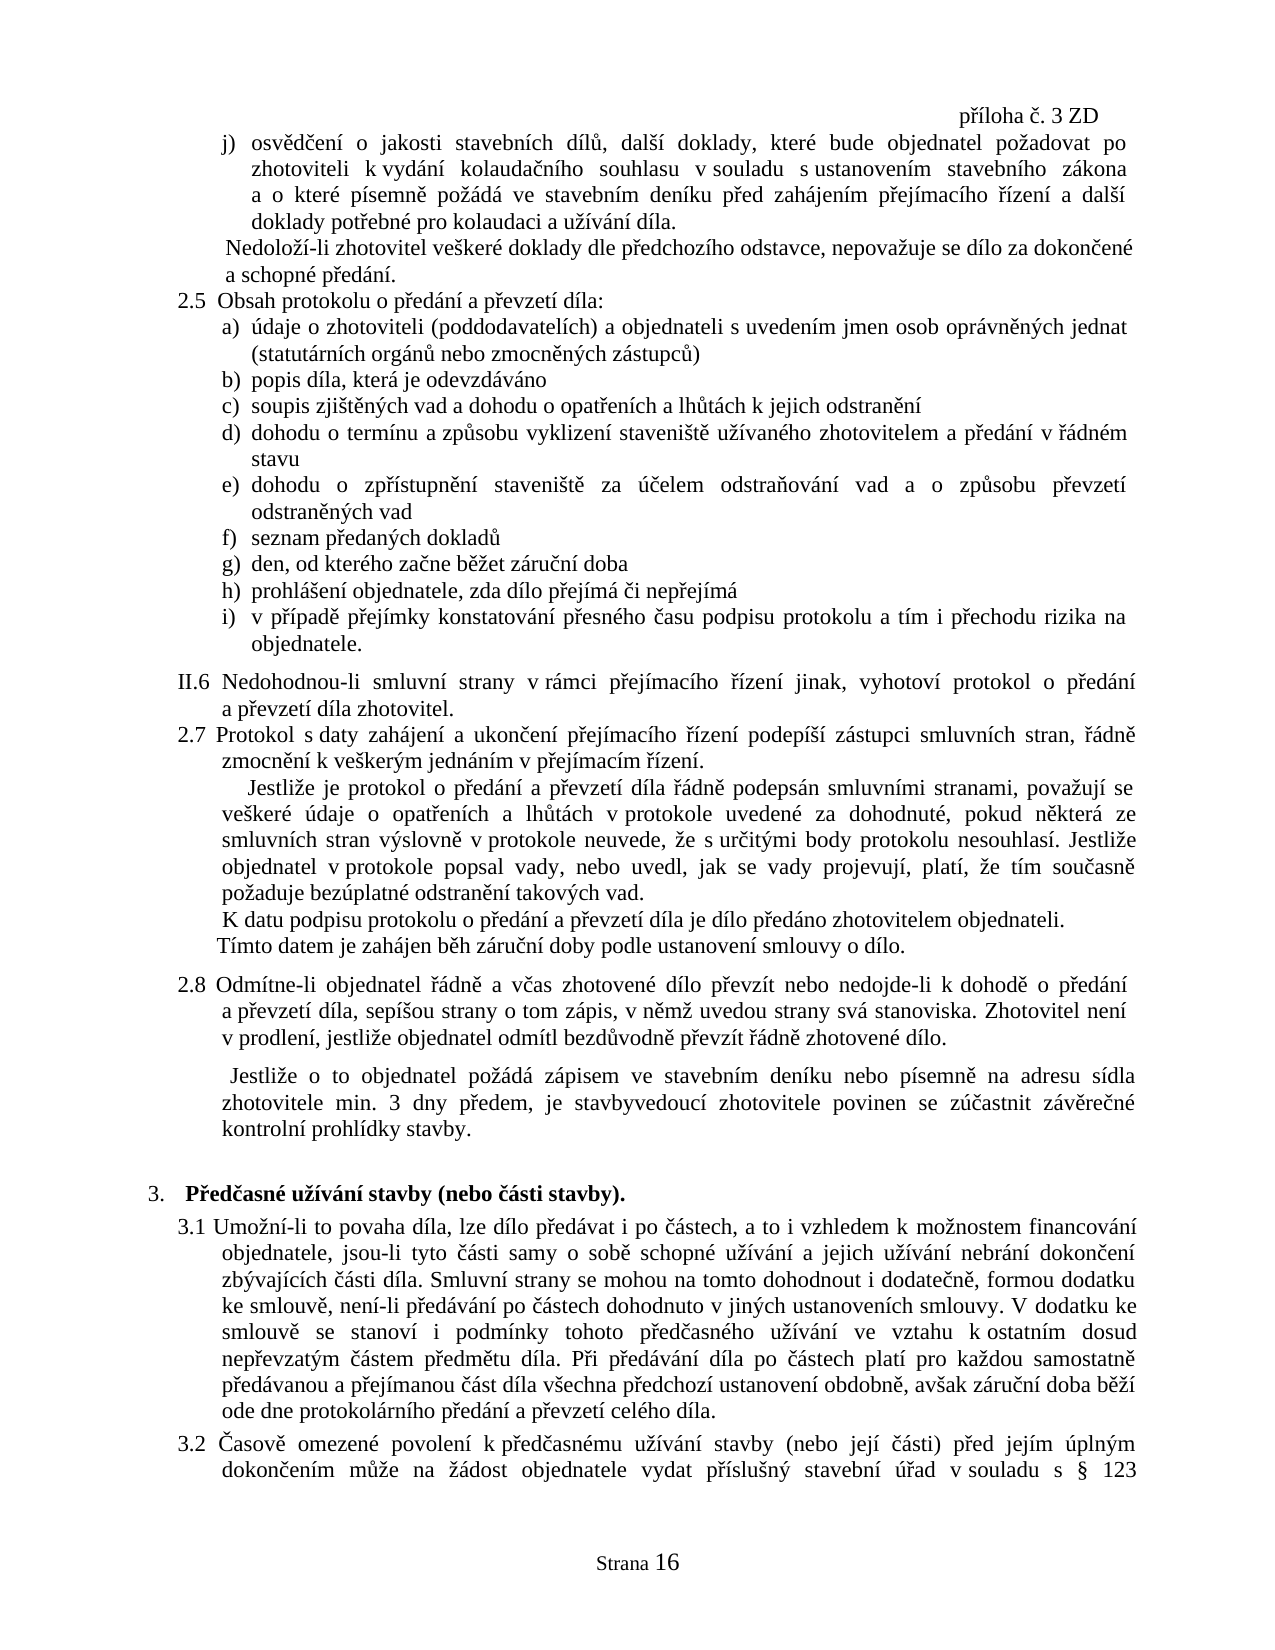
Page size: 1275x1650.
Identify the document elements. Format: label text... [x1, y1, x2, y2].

text 2.7 Protokol s daty zahájení a ukončení přejímacího řízení podepíší zástupci smluvních stran, řádně zmocnění k veškerým jednáním v přejímacím řízení. [177, 721, 1137, 774]
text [177, 1430, 1137, 1483]
text K datu podpisu protokolu o předání a převzetí díla je dílo předáno zhotovitelem objednateli. [148, 906, 1137, 932]
text Jestliže o to objednatel požádá zápisem ve stavebním deníku nebo písemně na adresu sídla zhotovitele min. 3 dny předem, je stavbyvedoucí zhotovitele povinen se zúčastnit závěrečné kontrolní prohlídky stavby. [207, 1062, 1137, 1141]
list dohodu o termínu a způsobu vyklizení staveniště užívaného zhotovitelem a předání v řádném stavu [222, 419, 1127, 471]
text Jestliže je protokol o předání a převzetí díla řádně podepsán smluvními stranami, považují se veškeré údaje o opatřeních a lhůtách v protokole uvedené za dohodnuté, pokud některá ze smluvních stran výslovně v protokole neuvede, že s určitými body protokolu nesouhlasí. Jestliže objednatel v protokole popsal vady, nebo uvedl, jak se vady projevují, platí, že tím současně požaduje bezúplatné odstranění takových vad. [148, 774, 1137, 906]
list osvědčení o jakosti stavebních dílů, další doklady, které bude objednatel požadovat po zhotoviteli k vydání kolaudačního souhlasu v souladu s ustanovením stavebního zákona a o které písemně požádá ve stavebním deníku před zahájením přejímacího řízení a další doklady potřebné pro kolaudaci a užívání díla. [222, 129, 1127, 234]
list Nedohodnou-li smluvní strany v rámci přejímacího řízení jinak, vyhotoví protokol o předání a převzetí díla zhotovitel. [177, 668, 1137, 721]
text Tímto datem je zahájen běh záruční doby podle ustanovení smlouvy o dílo. [148, 932, 1137, 958]
text Nedoloží-li zhotovitel veškeré doklady dle předchozího odstavce, nepovažuje se dílo za dokončené [148, 234, 1137, 261]
list v případě přejímky konstatování přesného času podpisu protokolu a tím i přechodu rizika na objednatele. [222, 603, 1127, 656]
list Předčasné užívání stavby (nebo části stavby). [148, 1180, 1137, 1207]
text 2.8 Odmítne-li objednatel řádně a včas zhotovené dílo převzít nebo nedojde-li k dohodě o předání a převzetí díla, sepíšou strany o tom zápis, v němž uvedou strany svá stanoviska. Zhotovitel není v prodlení, jestliže objednatel odmítl bezdůvodně převzít řádně zhotovené dílo. [177, 971, 1127, 1050]
list soupis zjištěných vad a dohodu o opatřeních a lhůtách k jejich odstranění [222, 392, 1127, 419]
list dohodu o zpřístupnění staveniště za účelem odstraňování vad a o způsobu převzetí odstraněných vad [222, 471, 1127, 524]
text 3.1 Umožní-li to povaha díla, lze dílo předávat i po částech, a to i vzhledem k možnostem financování objednatele, jsou-li tyto části samy o sobě schopné užívání a jejich užívání nebrání dokončení zbývajících části díla. Smluvní strany se mohou na tomto dohodnout i dodatečně, formou dodatku ke smlouvě, není-li předávání po částech dohodnuto v jiných ustanoveních smlouvy. V dodatku ke smlouvě se stanoví i podmínky tohoto předčasného užívání ve vztahu k ostatním dosud nepřevzatým částem předmětu díla. Při předávání díla po částech platí pro každou samostatně předávanou a přejímanou část díla všechna předchozí ustanovení obdobně, avšak záruční doba běží ode dne protokolárního předání a převzetí celého díla. [177, 1213, 1137, 1424]
list údaje o zhotoviteli (poddodavatelích) a objednateli s uvedením jmen osob oprávněných jednat (statutárních orgánů nebo zmocněných zástupců) [222, 313, 1127, 366]
list popis díla, která je odevzdáváno [222, 366, 1127, 392]
text 2.5 Obsah protokolu o předání a převzetí díla: [177, 287, 1137, 313]
list den, od kterého začne běžet záruční doba [222, 551, 1127, 577]
list prohlášení objednatele, zda dílo přejímá či nepřejímá [222, 577, 1127, 603]
list seznam předaných dokladů [222, 524, 1127, 551]
text a schopné předání. [148, 261, 1137, 287]
